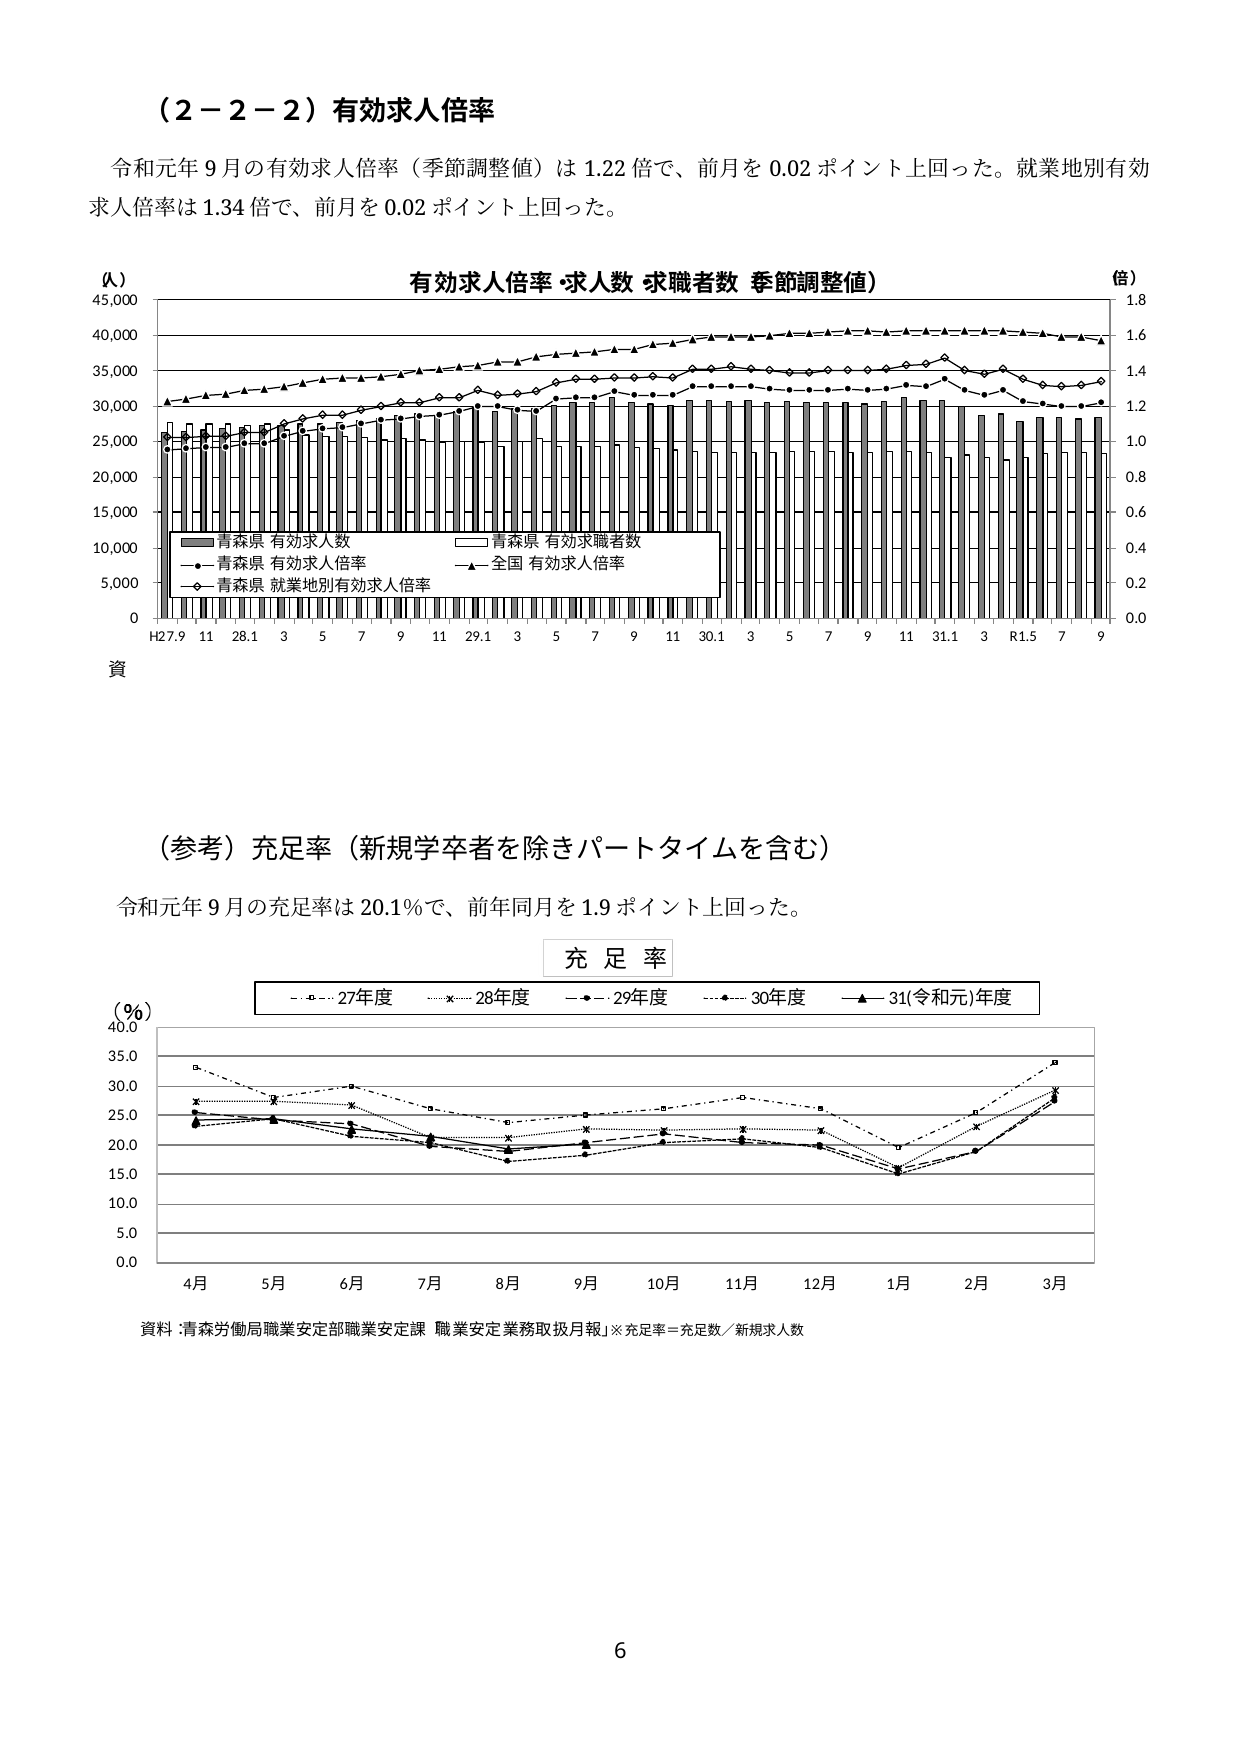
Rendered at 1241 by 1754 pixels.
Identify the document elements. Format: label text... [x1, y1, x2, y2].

text （２－２－２）有効求人倍率 [89, 70, 1152, 148]
text （参考）充足率（新規学卒者を除きパートタイムを含む） [89, 808, 1152, 886]
text 令和元年9月の充足率は20.1％で、前年同月を1.9ポイント上回った。 [89, 886, 1152, 925]
text 令和元年9月の有効求人倍率（季節調整値）は1.22倍で、前月を0.02ポイント上回った。就業地別有効求人倍率は1.34倍で、前月を0.02ポイント上回った。 [89, 148, 1152, 226]
